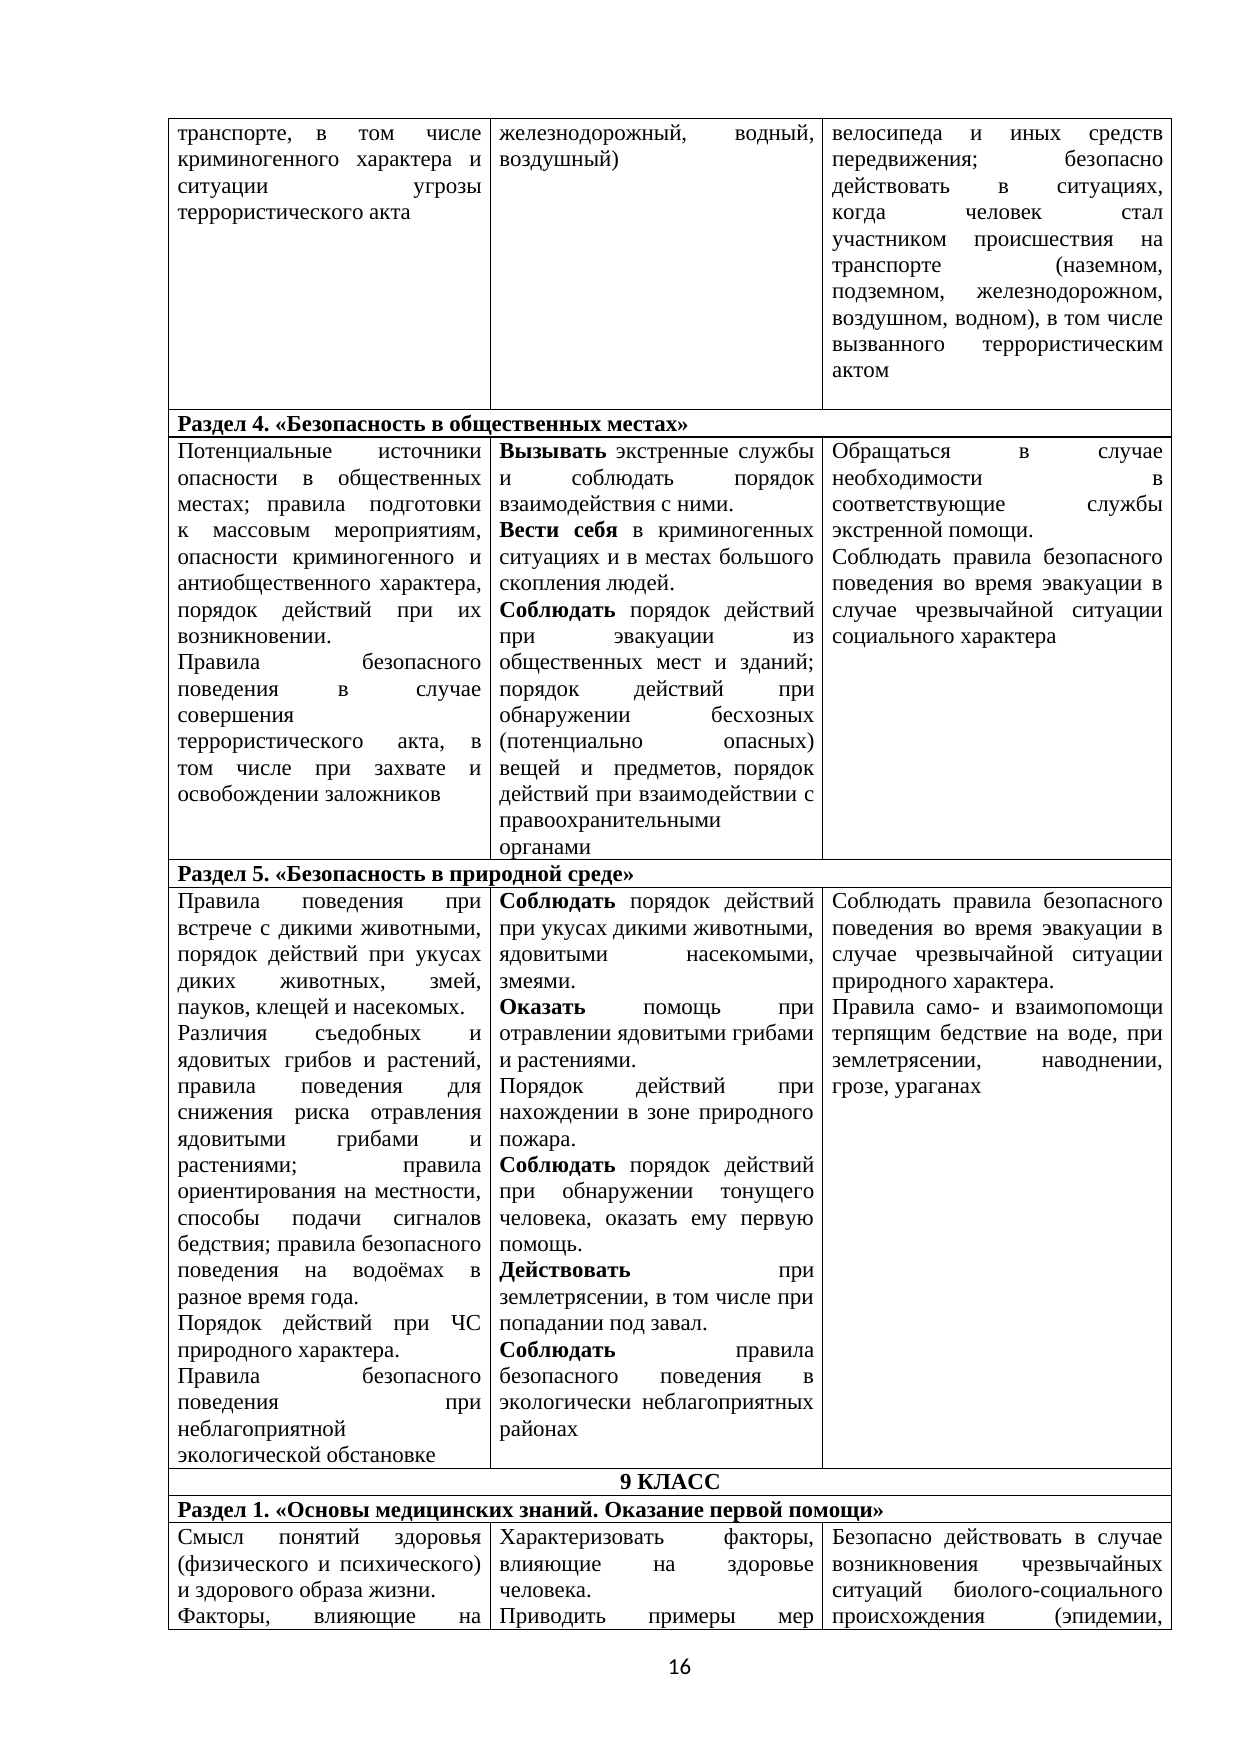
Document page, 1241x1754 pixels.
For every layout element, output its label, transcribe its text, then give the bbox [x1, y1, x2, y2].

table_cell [823, 1523, 1171, 1629]
table_cell Потенциальные источники опасности в общественных местах; правила подготовки к массовым мероприятиям, опасности криминогенного и антиобщественного характера, порядок действий при их возникновении. Правила безопасного поведения в случае совершения террористического акта, в том числе при захвате и освобождении заложников [169, 438, 490, 859]
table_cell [169, 119, 490, 409]
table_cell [491, 119, 822, 409]
table_cell Обращаться в случае необходимости в соответствующие службы экстренной помощи. Соблюдать правила безопасного поведения во время эвакуации в случае чрезвычайной ситуации социального характера [823, 438, 1171, 859]
table_cell Вызывать экстренные службы и соблюдать порядок взаимодействия с ними. Вести себя в криминогенных ситуациях и в местах большого скопления людей. Соблюдать порядок действий при эвакуации из общественных мест и зданий; порядок действий при обнаружении бесхозных (потенциально опасных) вещей и предметов, порядок действий при взаимодействии с правоохранительными органами [491, 438, 822, 859]
table_cell Соблюдать порядок действий при укусах дикими животными, ядовитыми насекомыми, змеями. Оказать помощь при отравлении ядовитыми грибами и растениями. Порядок действий при нахождении в зоне природного пожара. Соблюдать порядок действий при обнаружении тонущего человека, оказать ему первую помощь. Действовать при землетрясении, в том числе при попадании под завал. Соблюдать правила безопасного поведения в экологически неблагоприятных районах [491, 888, 822, 1467]
table_cell 9 КЛАСС [169, 1469, 1171, 1495]
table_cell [823, 119, 1171, 409]
table_cell Раздел 5. «Безопасность в природной среде» [169, 860, 1171, 887]
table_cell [491, 1523, 822, 1629]
table_cell Раздел 4. «Безопасность в общественных местах» [169, 410, 1171, 436]
table_cell Соблюдать правила безопасного поведения во время эвакуации в случае чрезвычайной ситуации природного характера. Правила само- и взаимопомощи терпящим бедствие на воде, при землетрясении, наводнении, грозе, ураганах [823, 888, 1171, 1467]
table_cell Правила поведения при встрече с дикими животными, порядок действий при укусах диких животных, змей, пауков, клещей и насекомых. Различия съедобных и ядовитых грибов и растений, правила поведения для снижения риска отравления ядовитыми грибами и растениями; правила ориентирования на местности, способы подачи сигналов бедствия; правила безопасного поведения на водоёмах в разное время года. Порядок действий при ЧС природного характера. Правила безопасного поведения при неблагоприятной экологической обстановке [169, 888, 490, 1467]
table_cell Раздел 1. «Основы медицинских знаний. Оказание первой помощи» [169, 1496, 1171, 1522]
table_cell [169, 1523, 490, 1629]
